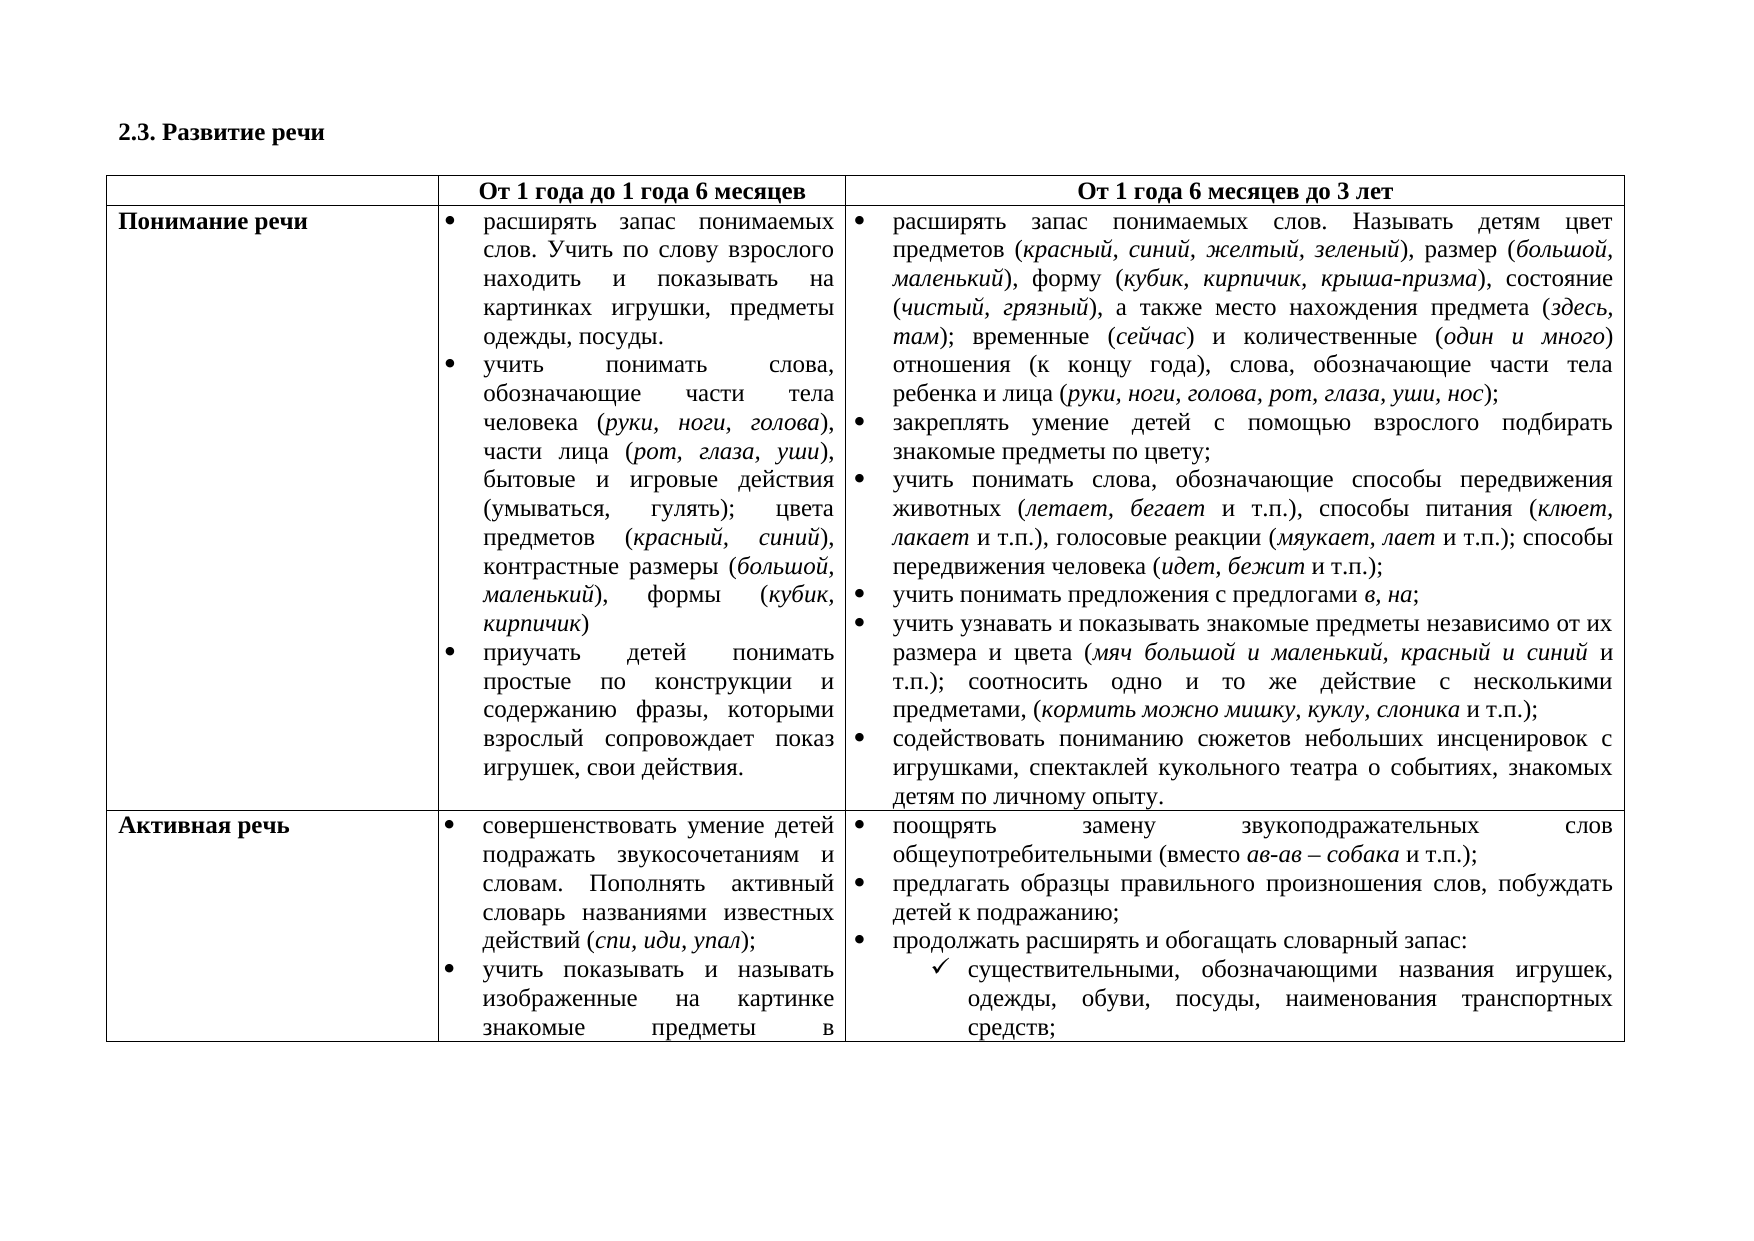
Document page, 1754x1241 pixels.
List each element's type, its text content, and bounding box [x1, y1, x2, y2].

table_cell Активная речь [107, 811, 438, 1041]
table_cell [846, 811, 1624, 1041]
table_cell Понимание речи [107, 206, 438, 809]
text 2.3. Развитие речи [118, 117, 1636, 146]
table_cell расширять запас понимаемых слов. Учить по слову взрослого находить и показывать на картинках игрушки, предметы одежды, посуды. учить понимать слова, обозначающие части тела человека (руки, ноги, голова), части лица (рот, глаза, уши), бытовые и игровые действия (умываться, гулять); цвета предметов (красный, синий), контрастные размеры (большой, маленький), формы (кубик, кирпичик) приучать детей понимать простые по конструкции и содержанию фразы, которыми взрослый сопровождает показ игрушек, свои действия. [439, 206, 845, 809]
table_header [107, 176, 438, 205]
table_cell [439, 811, 845, 1041]
table_header От 1 года 6 месяцев до 3 лет [846, 176, 1624, 205]
table_header От 1 года до 1 года 6 месяцев [439, 176, 845, 205]
table_cell расширять запас понимаемых слов. Называть детям цвет предметов (красный, синий, желтый, зеленый), размер (большой, маленький), форму (кубик, кирпичик, крыша-призма), состояние (чистый, грязный), а также место нахождения предмета (здесь, там); временные (сейчас) и количественные (один и много) отношения (к концу года), слова, обозначающие части тела ребенка и лица (руки, ноги, голова, рот, глаза, уши, нос); закреплять умение детей с помощью взрослого подбирать знакомые предметы по цвету; учить понимать слова, обозначающие способы передвижения животных (летает, бегает и т.п.), способы питания (клюет, лакает и т.п.), голосовые реакции (мяукает, лает и т.п.); способы передвижения человека (идет, бежит и т.п.); учить понимать предложения с предлогами в, на; учить узнавать и показывать знакомые предметы независимо от их размера и цвета (мяч большой и маленький, красный и синий и т.п.); соотносить одно и то же действие с несколькими предметами, (кормить можно мишку, куклу, слоника и т.п.); содействовать пониманию сюжетов небольших инсценировок с игрушками, спектаклей кукольного театра о событиях, знакомых детям по личному опыту. [846, 206, 1624, 809]
